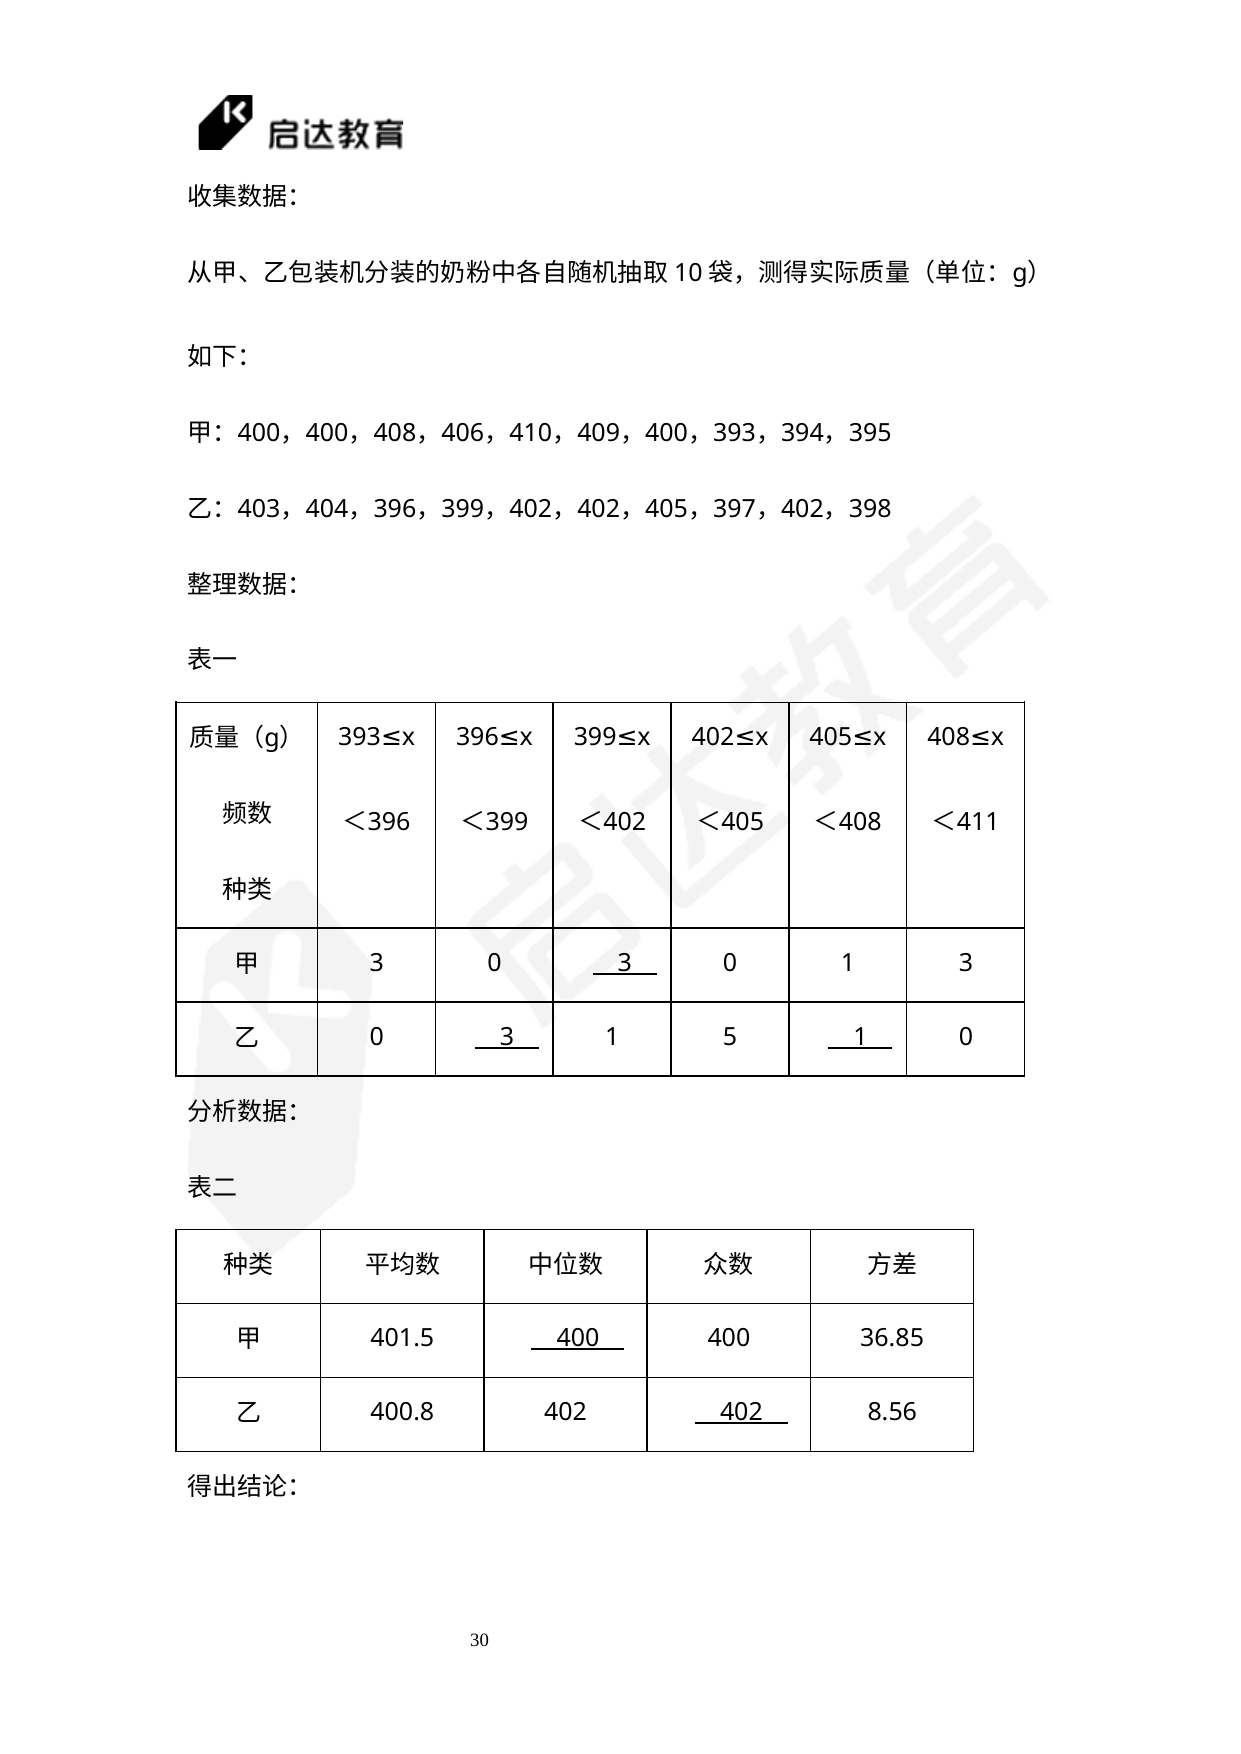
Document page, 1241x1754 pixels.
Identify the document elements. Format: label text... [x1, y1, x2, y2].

table_header 393≤x＜396 [318, 703, 435, 927]
table_cell 3 [318, 929, 435, 1001]
table_header 402≤x＜405 [672, 703, 788, 927]
table_cell 401.5 [321, 1304, 483, 1377]
text 从甲、乙包装机分装的奶粉中各自随机抽取10袋，测得实际质量（单位：g）如下： [187, 238, 1053, 387]
text 甲：400，400，408，406，410，409，400，393，394，395 [187, 398, 1053, 463]
table_cell 3 [554, 929, 670, 1001]
table_cell 400.8 [321, 1378, 483, 1451]
text 整理数据： [187, 550, 1053, 615]
table_cell 5 [672, 1003, 788, 1075]
table_cell 400 [648, 1304, 810, 1377]
table_cell 400 [485, 1304, 646, 1377]
table_header 396≤x＜399 [436, 703, 552, 927]
table_header 众数 [648, 1230, 810, 1303]
table_header 405≤x＜408 [790, 703, 906, 927]
table_cell 36.85 [811, 1304, 973, 1377]
text 表二 [187, 1153, 1053, 1218]
picture [198, 95, 404, 150]
table_cell 乙 [177, 1378, 320, 1451]
table_cell 1 [554, 1003, 670, 1075]
table_cell 3 [436, 1003, 552, 1075]
text 表一 [187, 626, 1053, 691]
table_header 399≤x＜402 [554, 703, 670, 927]
table_cell 1 [790, 1003, 906, 1075]
table_cell 0 [672, 929, 788, 1001]
table_cell 甲 [177, 1304, 320, 1377]
table_header 平均数 [321, 1230, 483, 1303]
table_cell 甲 [177, 929, 317, 1001]
table_cell 0 [907, 1003, 1024, 1075]
table_header 种类 [177, 1230, 320, 1303]
table_cell 0 [318, 1003, 435, 1075]
table_cell 1 [790, 929, 906, 1001]
table_header 质量（g） 频数 种类 [177, 703, 317, 927]
table_cell 402 [648, 1378, 810, 1451]
table_cell 3 [907, 929, 1024, 1001]
table_cell 402 [485, 1378, 646, 1451]
table_header 方差 [811, 1230, 973, 1303]
table_header 408≤x＜411 [907, 703, 1024, 927]
text 分析数据： [187, 1077, 1053, 1142]
table_cell 0 [436, 929, 552, 1001]
text 得出结论： [187, 1452, 1053, 1517]
text 乙：403，404，396，399，402，402，405，397，402，398 [187, 474, 1053, 539]
table_header 中位数 [485, 1230, 646, 1303]
text 收集数据： [187, 162, 1053, 227]
table_cell 8.56 [811, 1378, 973, 1451]
table_cell 乙 [177, 1003, 317, 1075]
